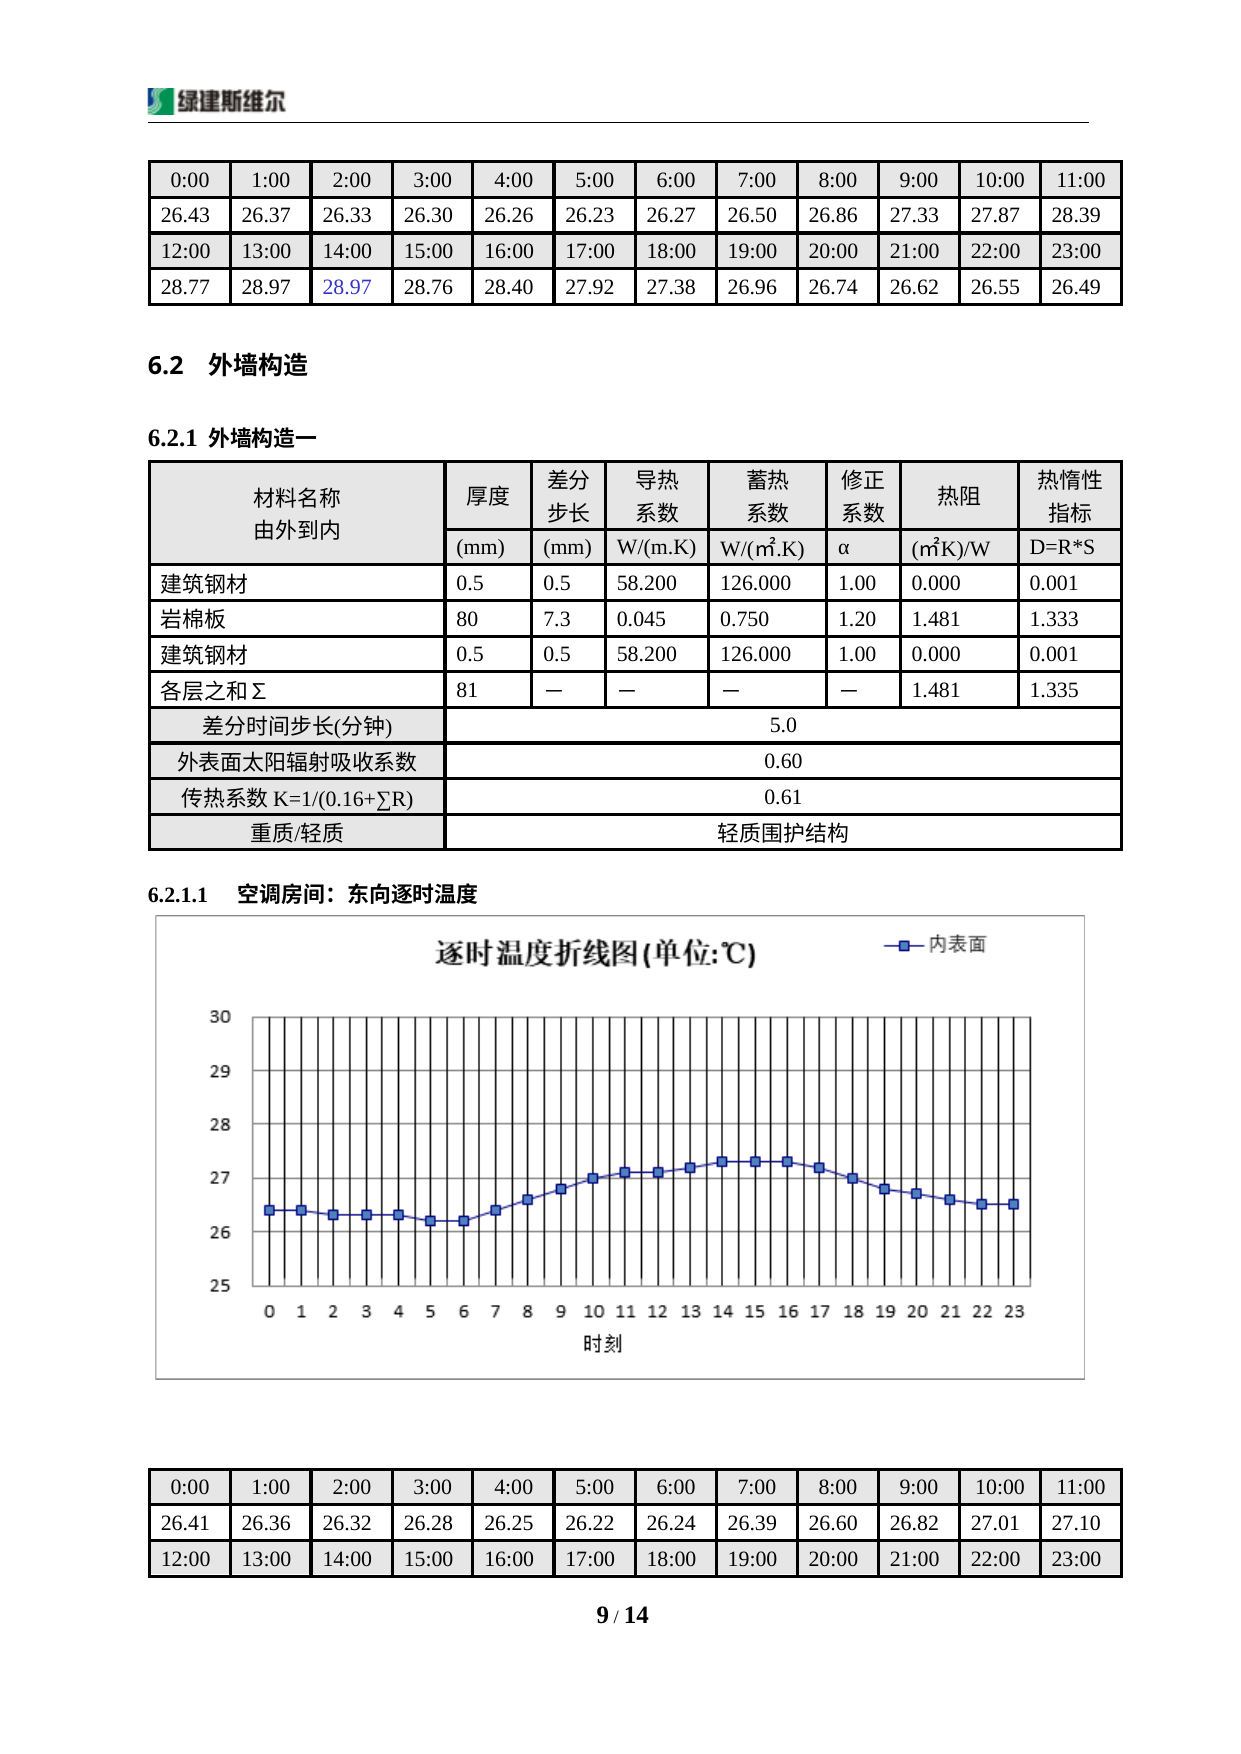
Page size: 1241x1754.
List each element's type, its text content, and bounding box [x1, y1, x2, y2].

table_cell 0.5 [447, 566, 530, 599]
table_cell 26.41 [151, 1506, 229, 1539]
table_cell 58.200 [607, 638, 707, 670]
table_header 9:00 [880, 1471, 958, 1503]
table_cell 26.24 [637, 1506, 715, 1539]
table_cell 15:00 [394, 235, 471, 267]
table_cell 0.000 [902, 566, 1017, 599]
table_cell 26.33 [313, 199, 391, 231]
table_header 1:00 [232, 1471, 309, 1503]
table_cell 各层之和∑ [151, 673, 443, 706]
table_cell 21:00 [880, 1542, 958, 1574]
table_cell 5.0 [447, 709, 1120, 741]
table_cell 26.36 [232, 1506, 309, 1539]
table_cell 19:00 [718, 1542, 796, 1574]
table_cell 28.77 [151, 270, 229, 303]
table_cell 轻质围护结构 [447, 816, 1120, 848]
table_cell 27.92 [556, 270, 634, 303]
table_cell 1.335 [1020, 673, 1120, 706]
table_cell 0.001 [1020, 566, 1120, 599]
table_cell 28.97 [232, 270, 309, 303]
table_header 热惰性 指标 [1020, 463, 1120, 528]
table_cell 0.001 [1020, 638, 1120, 670]
table_cell 0.000 [902, 638, 1017, 670]
table_header 材料名称 由外到内 [151, 463, 443, 563]
table_cell 27.33 [880, 199, 958, 231]
table_cell α [828, 531, 899, 563]
table_cell 重质/轻质 [151, 816, 443, 848]
table_cell (mm) [447, 531, 530, 563]
table_cell 1.481 [902, 673, 1017, 706]
table_header 10:00 [961, 163, 1039, 196]
table_cell 126.000 [710, 638, 825, 670]
table_header 9:00 [880, 163, 958, 196]
table_cell 1.20 [828, 602, 899, 634]
table_cell 17:00 [556, 235, 634, 267]
table_cell 26.37 [232, 199, 309, 231]
table_cell 1.333 [1020, 602, 1120, 634]
table_cell 27.01 [961, 1506, 1039, 1539]
table_cell － [710, 673, 825, 706]
table_header 3:00 [394, 163, 471, 196]
table_cell 26.30 [394, 199, 471, 231]
table_header 4:00 [474, 163, 552, 196]
table_cell 26.62 [880, 270, 958, 303]
table_header 2:00 [313, 163, 391, 196]
table_cell 26.27 [637, 199, 715, 231]
table_cell 58.200 [607, 566, 707, 599]
table_cell 16:00 [474, 235, 552, 267]
table_header 8:00 [799, 163, 877, 196]
table_cell 26.26 [474, 199, 552, 231]
table_cell 22:00 [961, 1542, 1039, 1574]
table_cell 26.32 [313, 1506, 391, 1539]
table_header 0:00 [151, 1471, 229, 1503]
table_cell 19:00 [718, 235, 796, 267]
table_cell 81 [447, 673, 530, 706]
table_cell 23:00 [1042, 1542, 1120, 1574]
table_cell W/(㎡.K) [710, 531, 825, 563]
table_cell 0.60 [447, 745, 1120, 777]
table_header 6:00 [637, 163, 715, 196]
table_cell (mm) [533, 531, 604, 563]
table_cell － [533, 673, 604, 706]
table_header 4:00 [474, 1471, 552, 1503]
table_cell 22:00 [961, 235, 1039, 267]
table_cell D=R*S [1020, 531, 1120, 563]
table_cell 14:00 [313, 235, 391, 267]
table_cell 13:00 [232, 1542, 309, 1574]
table_cell 23:00 [1042, 235, 1120, 267]
table_header 厚度 [447, 463, 530, 528]
table_cell 16:00 [474, 1542, 552, 1574]
table_cell 0.5 [533, 566, 604, 599]
table_cell 26.60 [799, 1506, 877, 1539]
table_header 7:00 [718, 163, 796, 196]
table_cell 26.96 [718, 270, 796, 303]
table_cell 14:00 [313, 1542, 391, 1574]
table_header 8:00 [799, 1471, 877, 1503]
table_cell 28.76 [394, 270, 471, 303]
table_header 3:00 [394, 1471, 471, 1503]
table_cell 28.97 [313, 270, 391, 303]
table_cell 20:00 [799, 235, 877, 267]
table_cell 26.49 [1042, 270, 1120, 303]
table_cell 15:00 [394, 1542, 471, 1574]
table_cell 建筑钢材 [151, 566, 443, 599]
table_cell 126.000 [710, 566, 825, 599]
table_cell 26.55 [961, 270, 1039, 303]
table_cell 26.86 [799, 199, 877, 231]
table_header 5:00 [556, 1471, 634, 1503]
table_cell 26.39 [718, 1506, 796, 1539]
table_cell 18:00 [637, 1542, 715, 1574]
table_cell 0.5 [533, 638, 604, 670]
table_cell 13:00 [232, 235, 309, 267]
subtitle 外墙构造 [148, 331, 1092, 396]
table_cell 28.40 [474, 270, 552, 303]
table_cell － [828, 673, 899, 706]
table_header 修正 系数 [828, 463, 899, 528]
table_cell 建筑钢材 [151, 638, 443, 670]
table_header 1:00 [232, 163, 309, 196]
table_header 差分 步长 [533, 463, 604, 528]
table_cell (㎡K)/W [902, 531, 1017, 563]
table_cell 21:00 [880, 235, 958, 267]
table_cell 0.750 [710, 602, 825, 634]
table_cell 差分时间步长(分钟) [151, 709, 443, 741]
table_cell 17:00 [556, 1542, 634, 1574]
picture [155, 915, 1085, 1380]
table_cell 0.61 [447, 780, 1120, 813]
subtitle 外墙构造一 [148, 421, 1092, 453]
subtitle 空调房间：东向逐时温度 [148, 876, 1092, 909]
table_header 2:00 [313, 1471, 391, 1503]
table_cell 27.87 [961, 199, 1039, 231]
table_cell 26.50 [718, 199, 796, 231]
table_cell 0.5 [447, 638, 530, 670]
table_header 热阻 [902, 463, 1017, 528]
table_cell 12:00 [151, 235, 229, 267]
table_cell 28.39 [1042, 199, 1120, 231]
table_header 11:00 [1042, 163, 1120, 196]
table_cell 80 [447, 602, 530, 634]
table_header 0:00 [151, 163, 229, 196]
table_cell 18:00 [637, 235, 715, 267]
table_cell 传热系数K=1/(0.16+∑R) [151, 780, 443, 813]
table_cell 7.3 [533, 602, 604, 634]
table_header 11:00 [1042, 1471, 1120, 1503]
picture [147, 88, 289, 115]
table_cell 26.25 [474, 1506, 552, 1539]
table_cell 1.00 [828, 566, 899, 599]
table_cell 20:00 [799, 1542, 877, 1574]
table_cell 1.00 [828, 638, 899, 670]
table_cell 0.045 [607, 602, 707, 634]
table_header 导热 系数 [607, 463, 707, 528]
table_header 蓄热 系数 [710, 463, 825, 528]
table_cell 26.82 [880, 1506, 958, 1539]
table_header 10:00 [961, 1471, 1039, 1503]
table_cell 外表面太阳辐射吸收系数 [151, 745, 443, 777]
table_cell 1.481 [902, 602, 1017, 634]
table_header 7:00 [718, 1471, 796, 1503]
table_cell 26.22 [556, 1506, 634, 1539]
table_cell 12:00 [151, 1542, 229, 1574]
table_cell 26.74 [799, 270, 877, 303]
table_cell 27.38 [637, 270, 715, 303]
table_header 6:00 [637, 1471, 715, 1503]
table_cell － [607, 673, 707, 706]
table_header 5:00 [556, 163, 634, 196]
table_cell 26.43 [151, 199, 229, 231]
table_cell 26.28 [394, 1506, 471, 1539]
table_cell W/(m.K) [607, 531, 707, 563]
table_cell 岩棉板 [151, 602, 443, 634]
table_cell 27.10 [1042, 1506, 1120, 1539]
table_cell 26.23 [556, 199, 634, 231]
